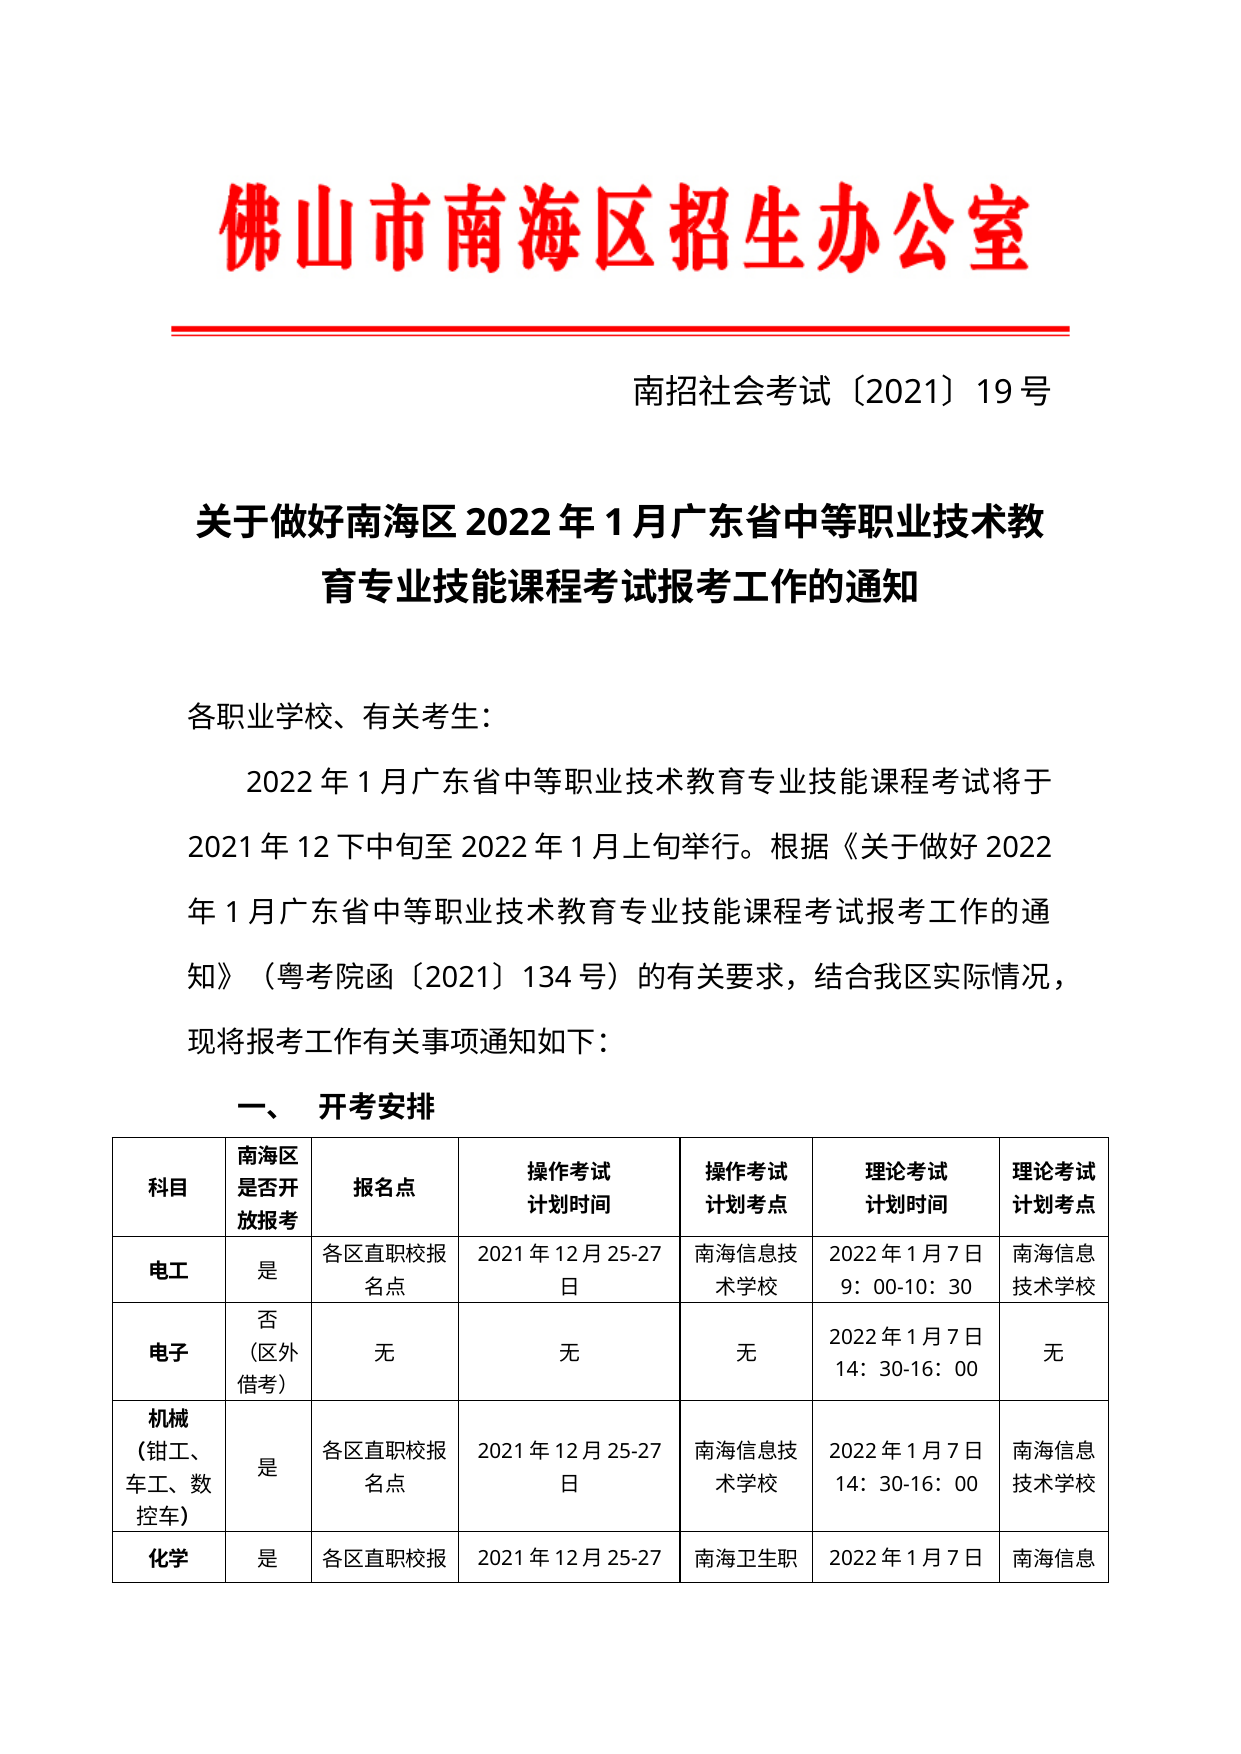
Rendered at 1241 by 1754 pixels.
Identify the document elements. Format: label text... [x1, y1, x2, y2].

text 各职业学校、有关考生： [187, 682, 1053, 747]
table_cell 是 [226, 1401, 311, 1531]
table_cell 是 [226, 1532, 311, 1582]
table_cell 电子 [113, 1303, 225, 1400]
table_cell 各区直职校报名点 [312, 1237, 458, 1302]
table_cell 2021年12月25-27日 [459, 1237, 679, 1302]
table_header 理论考试 计划时间 [813, 1138, 999, 1236]
table_cell 南海信息技术学校 [1000, 1532, 1108, 1582]
table_header 报名点 [312, 1138, 458, 1236]
text 南招社会考试〔2021〕19号 [187, 355, 1053, 422]
table_cell 2021年12月25-27日 [459, 1532, 679, 1582]
table_cell 无 [1000, 1303, 1108, 1400]
table_cell 各区直职校报名点 [312, 1401, 458, 1531]
table_cell 各区直职校报名点 [312, 1532, 458, 1582]
table_cell 否 （区外借考） [226, 1303, 311, 1400]
table_cell 南海卫生职业技术学校 [681, 1532, 812, 1582]
table_header 理论考试 计划考点 [1000, 1138, 1108, 1236]
table_cell 是 [226, 1237, 311, 1302]
table_cell 2022年1月7日 14：30-16：00 [813, 1401, 999, 1531]
table_cell 无 [681, 1303, 812, 1400]
table_cell 2022年1月7日 14：30-16：00 [813, 1303, 999, 1400]
table_cell 2022年1月7日 9：00-10：30 [813, 1237, 999, 1302]
list 开考安排 [237, 1072, 1053, 1137]
table_cell 无 [459, 1303, 679, 1400]
text 2022年1月广东省中等职业技术教育专业技能课程考试将于2021年12下中旬至2022年1月上旬举行。根据《关于做好2022年1月广东省中等职业技术教育专业技能课程考试报考工作的通知》（粤考院函〔2021〕134号）的有关要求，结合我区实际情况，现将报考工作有关事项通知如下： [187, 747, 1053, 1072]
picture [171, 164, 1070, 355]
table_cell 电工 [113, 1237, 225, 1302]
table_cell 南海信息技术学校 [681, 1401, 812, 1531]
table_cell 化学 [113, 1532, 225, 1582]
table_cell 2022年1月7日 14：30-16：00 [813, 1532, 999, 1582]
table_cell 南海信息技术学校 [1000, 1237, 1108, 1302]
table_header 科目 [113, 1138, 225, 1236]
table_header 操作考试 计划时间 [459, 1138, 679, 1236]
table_cell 南海信息技术学校 [681, 1237, 812, 1302]
text 关于做好南海区2022年1月广东省中等职业技术教育专业技能课程考试报考工作的通知 [187, 487, 1053, 617]
table_header 南海区是否开放报考 [226, 1138, 311, 1236]
table_cell 南海信息技术学校 [1000, 1401, 1108, 1531]
table_cell 机械 （钳工、车工、数控车） [113, 1401, 225, 1531]
table_header 操作考试 计划考点 [681, 1138, 812, 1236]
table_cell 2021年12月25-27日 [459, 1401, 679, 1531]
table_cell 无 [312, 1303, 458, 1400]
